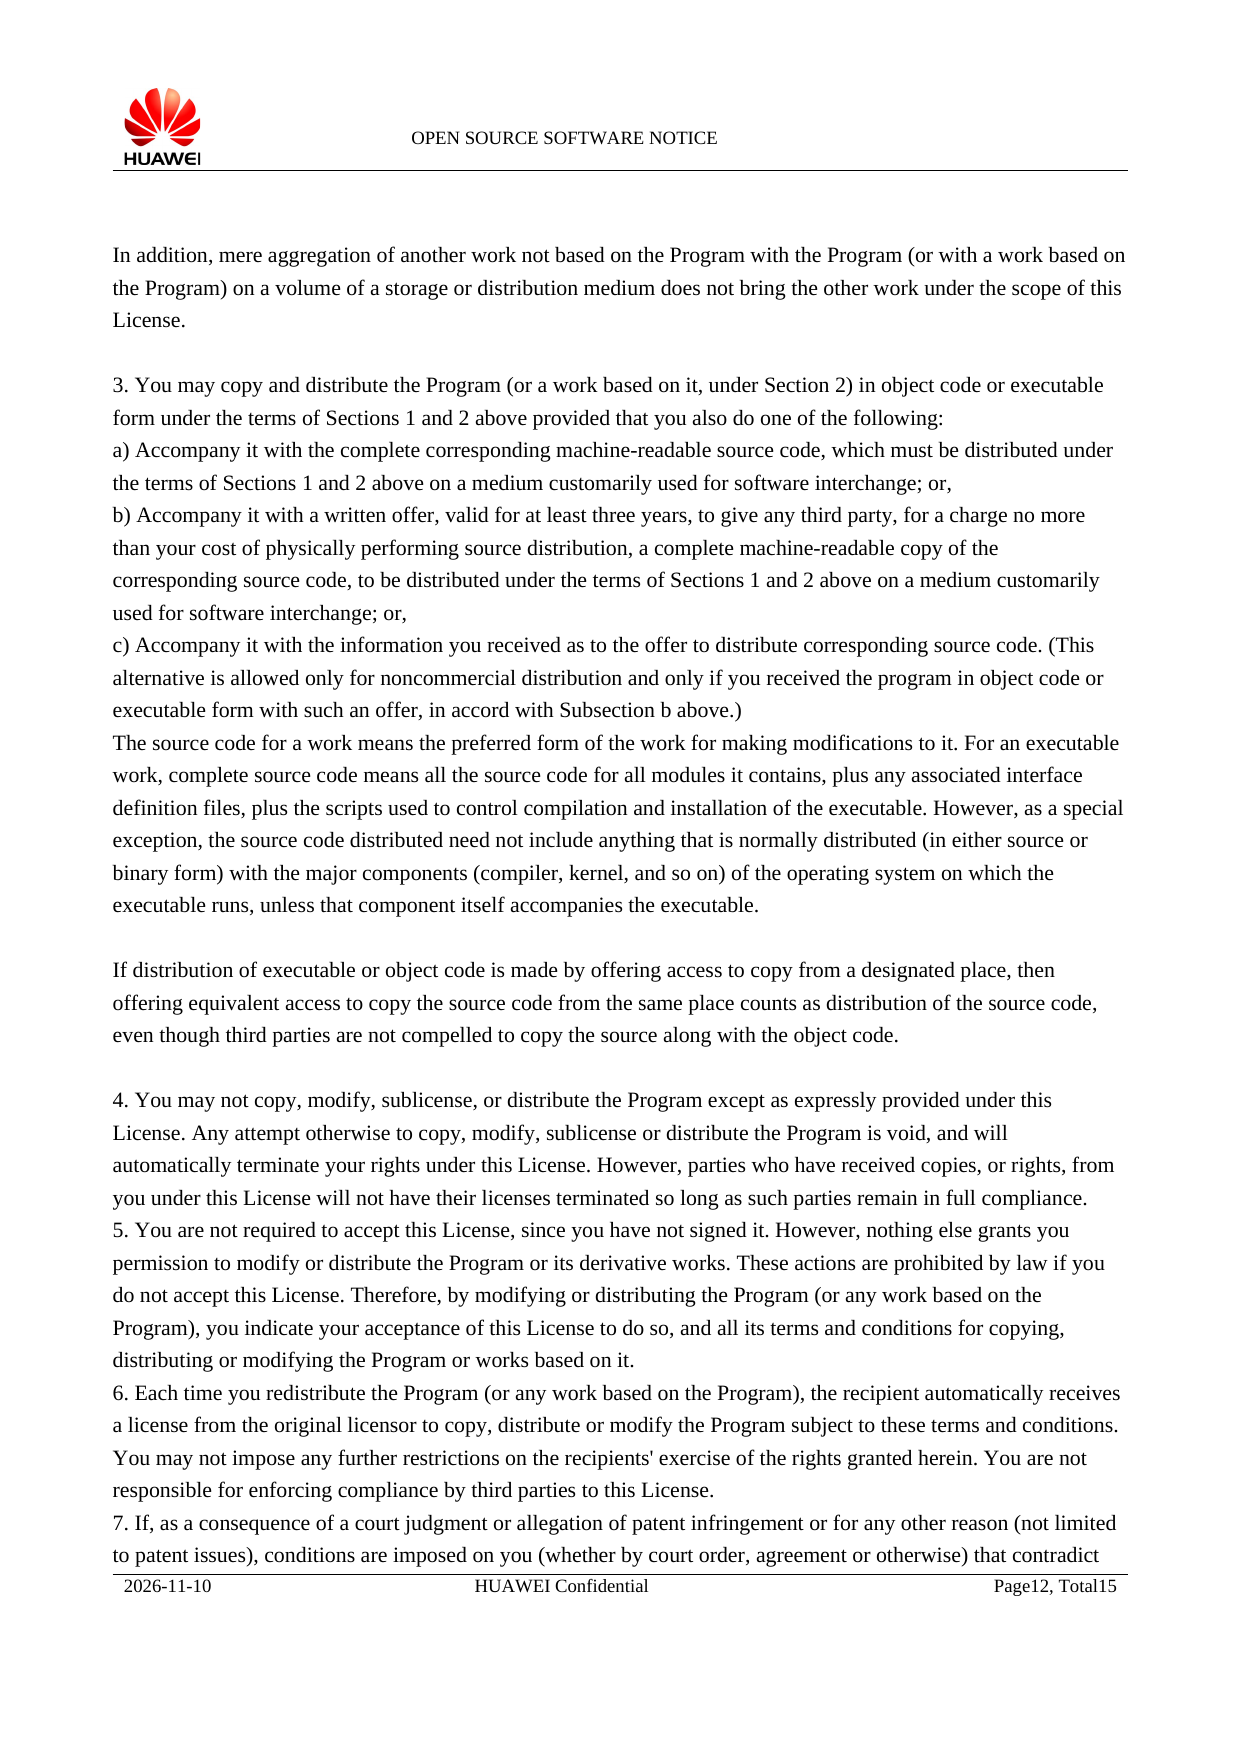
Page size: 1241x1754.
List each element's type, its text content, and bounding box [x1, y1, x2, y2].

picture [124, 88, 201, 165]
